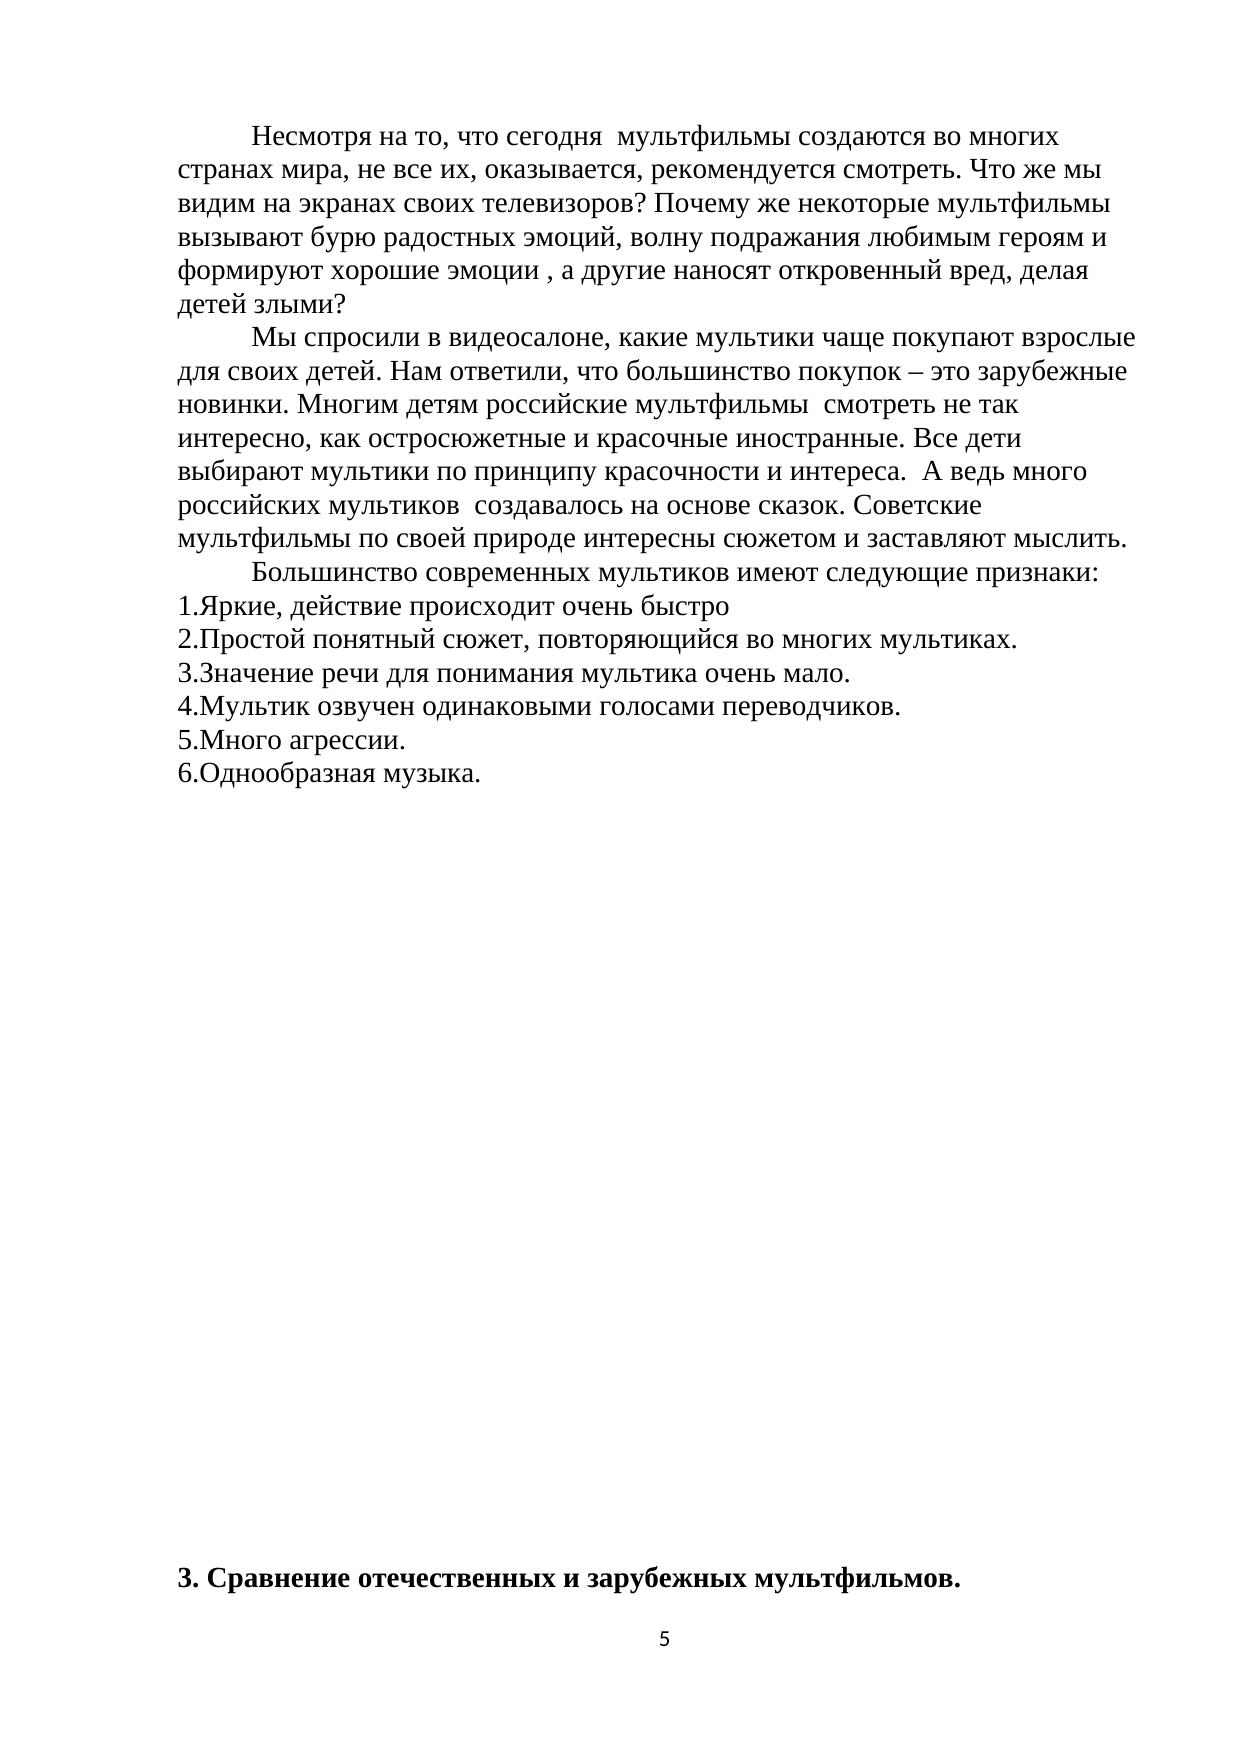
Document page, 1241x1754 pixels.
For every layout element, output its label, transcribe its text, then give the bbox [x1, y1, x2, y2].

text 3.Значение речи для понимания мультика очень мало. [177, 655, 1152, 688]
text 2.Простой понятный сюжет, повторяющийся во многих мультиках. [177, 621, 1152, 655]
text Мы спросили в видеосалоне, какие мультики чаще покупают взрослые для своих детей. Нам ответили, что большинство покупок – это зарубежные новинки. Многим детям российские мультфильмы смотреть не так интересно, как остросюжетные и красочные иностранные. Все дети выбирают мультики по принципу красочности и интереса. А ведь много российских мультиков создавалось на основе сказок. Советские мультфильмы по своей природе интересны сюжетом и заставляют мыслить. [177, 319, 1152, 554]
text Большинство современных мультиков имеют следующие признаки: [177, 554, 1152, 588]
text Несмотря на то, что сегодня мультфильмы создаются во многих странах мира, не все их, оказывается, рекомендуется смотреть. Что же мы видим на экранах своих телевизоров? Почему же некоторые мультфильмы вызывают бурю радостных эмоций, волну подражания любимым героям и формируют хорошие эмоции , а другие наносят откровенный вред, делая детей злыми? [177, 118, 1152, 319]
text 1.Яркие, действие происходит очень быстро [177, 588, 1152, 621]
text 6.Однообразная музыка. [177, 755, 1152, 789]
text 4.Мультик озвучен одинаковыми голосами переводчиков. [177, 688, 1152, 722]
text 5.Много агрессии. [177, 722, 1152, 755]
text 3. Сравнение отечественных и зарубежных мультфильмов. [177, 1560, 1152, 1594]
